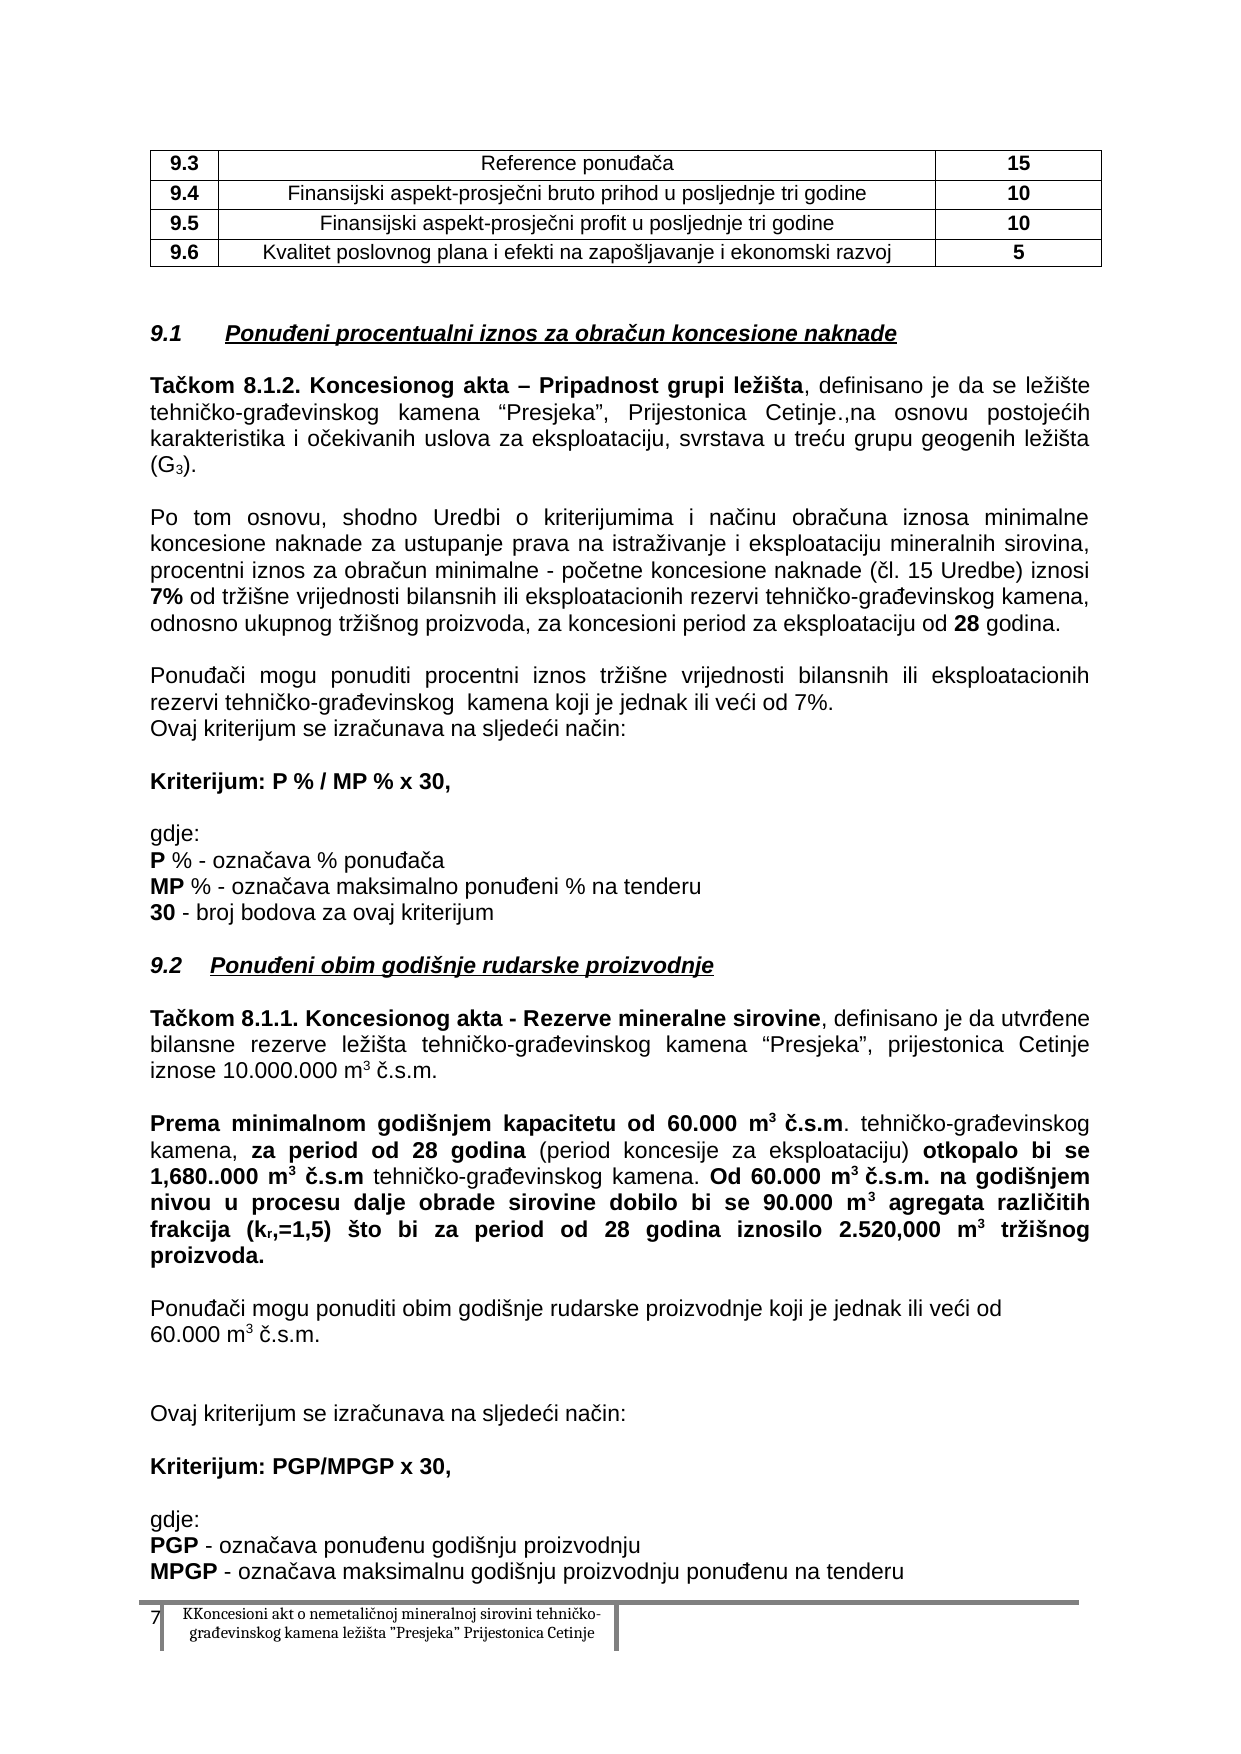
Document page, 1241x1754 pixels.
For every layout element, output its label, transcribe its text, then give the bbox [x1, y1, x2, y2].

table_cell 9.4 [151, 181, 218, 209]
text Tačkom 8.1.1. Koncesionog akta - Rezerve mineralne sirovine, definisano je da utvrđene bilansne rezerve ležišta tehničko-građevinskog kamena “Presjeka”, prijestonica Cetinje iznose 10.000.000 m3 č.s.m. [150, 1005, 1090, 1084]
text Po tom osnovu, shodno Uredbi o kriterijumima i načinu obračuna iznosa minimalne koncesione naknade za ustupanje prava na istraživanje i eksploataciju mineralnih sirovina, procentni iznos za obračun minimalne - početne koncesione naknade (čl. 15 Uredbe) iznosi 7% od tržišne vrijednosti bilansnih ili eksploatacionih rezervi tehničko-građevinskog kamena, odnosno ukupnog tržišnog proizvoda, za koncesioni period za eksploataciju od 28 godina. [150, 504, 1090, 636]
text Kriterijum: PGP/MPGP x 30, [150, 1453, 1090, 1479]
table_cell Finansijski aspekt-prosječni profit u posljednje tri godine [219, 210, 935, 239]
text Prema minimalnom godišnjem kapacitetu od 60.000 m3 č.s.m. tehničko-građevinskog kamena, za period od 28 godina (period koncesije za eksploataciju) otkopalo bi se 1,680..000 m3 č.s.m tehničko-građevinskog kamena. Od 60.000 m3 č.s.m. na godišnjem nivou u procesu dalje obrade sirovine dobilo bi se 90.000 m3 agregata različitih frakcija (kr,=1,5) što bi za period od 28 godina iznosilo 2.520,000 m3 tržišnog proizvoda. [150, 1110, 1090, 1268]
table_cell 9.5 [151, 210, 218, 239]
table_cell Kvalitet poslovnog plana i efekti na zapošljavanje i ekonomski razvoj [219, 240, 935, 266]
table_cell 9.3 [151, 151, 218, 180]
table_cell Finansijski aspekt-prosječni bruto prihod u posljednje tri godine [219, 181, 935, 209]
text Ovaj kriterijum se izračunava na sljedeći način: [150, 715, 1090, 741]
text 30 - broj bodova za ovaj kriterijum [150, 899, 1090, 926]
text Ovaj kriterijum se izračunava na sljedeći način: [150, 1400, 1090, 1426]
text PGP - označava ponuđenu godišnju proizvodnju [150, 1532, 1090, 1558]
text Tačkom 8.1.2. Koncesionog akta – Pripadnost grupi ležišta, definisano je da se ležište tehničko-građevinskog kamena “Presjeka”, Prijestonica Cetinje.,na osnovu postojećih karakteristika i očekivanih uslova za eksploataciju, svrstava u treću grupu geogenih ležišta (G3). [150, 372, 1090, 478]
text Kriterijum: P % / MP % x 30, [150, 768, 1090, 794]
table_cell 10 [936, 181, 1101, 209]
text MPGP - označava maksimalnu godišnju proizvodnju ponuđenu na tenderu [150, 1558, 1090, 1584]
table_cell 9.6 [151, 240, 218, 266]
subtitle Ponuđeni procentualni iznos za obračun koncesione naknade [150, 319, 1090, 346]
text 60.000 m3 č.s.m. [150, 1321, 1090, 1347]
table_cell 15 [936, 151, 1101, 180]
text P % - označava % ponuđača [150, 847, 1090, 873]
text MP % - označava maksimalno ponuđeni % na tenderu [150, 873, 1090, 899]
text Ponuđači mogu ponuditi obim godišnje rudarske proizvodnje koji je jednak ili veći od [150, 1295, 1090, 1321]
text gdje: [150, 1506, 1090, 1532]
table_cell 10 [936, 210, 1101, 239]
subtitle Ponuđeni obim godišnje rudarske proizvodnje [150, 952, 1090, 978]
text gdje: [150, 820, 1090, 847]
table_cell Reference ponuđača [219, 151, 935, 180]
text Ponuđači mogu ponuditi procentni iznos tržišne vrijednosti bilansnih ili eksploatacionih rezervi tehničko-građevinskog kamena koji je jednak ili veći od 7%. [150, 662, 1090, 715]
table_cell 5 [936, 240, 1101, 266]
